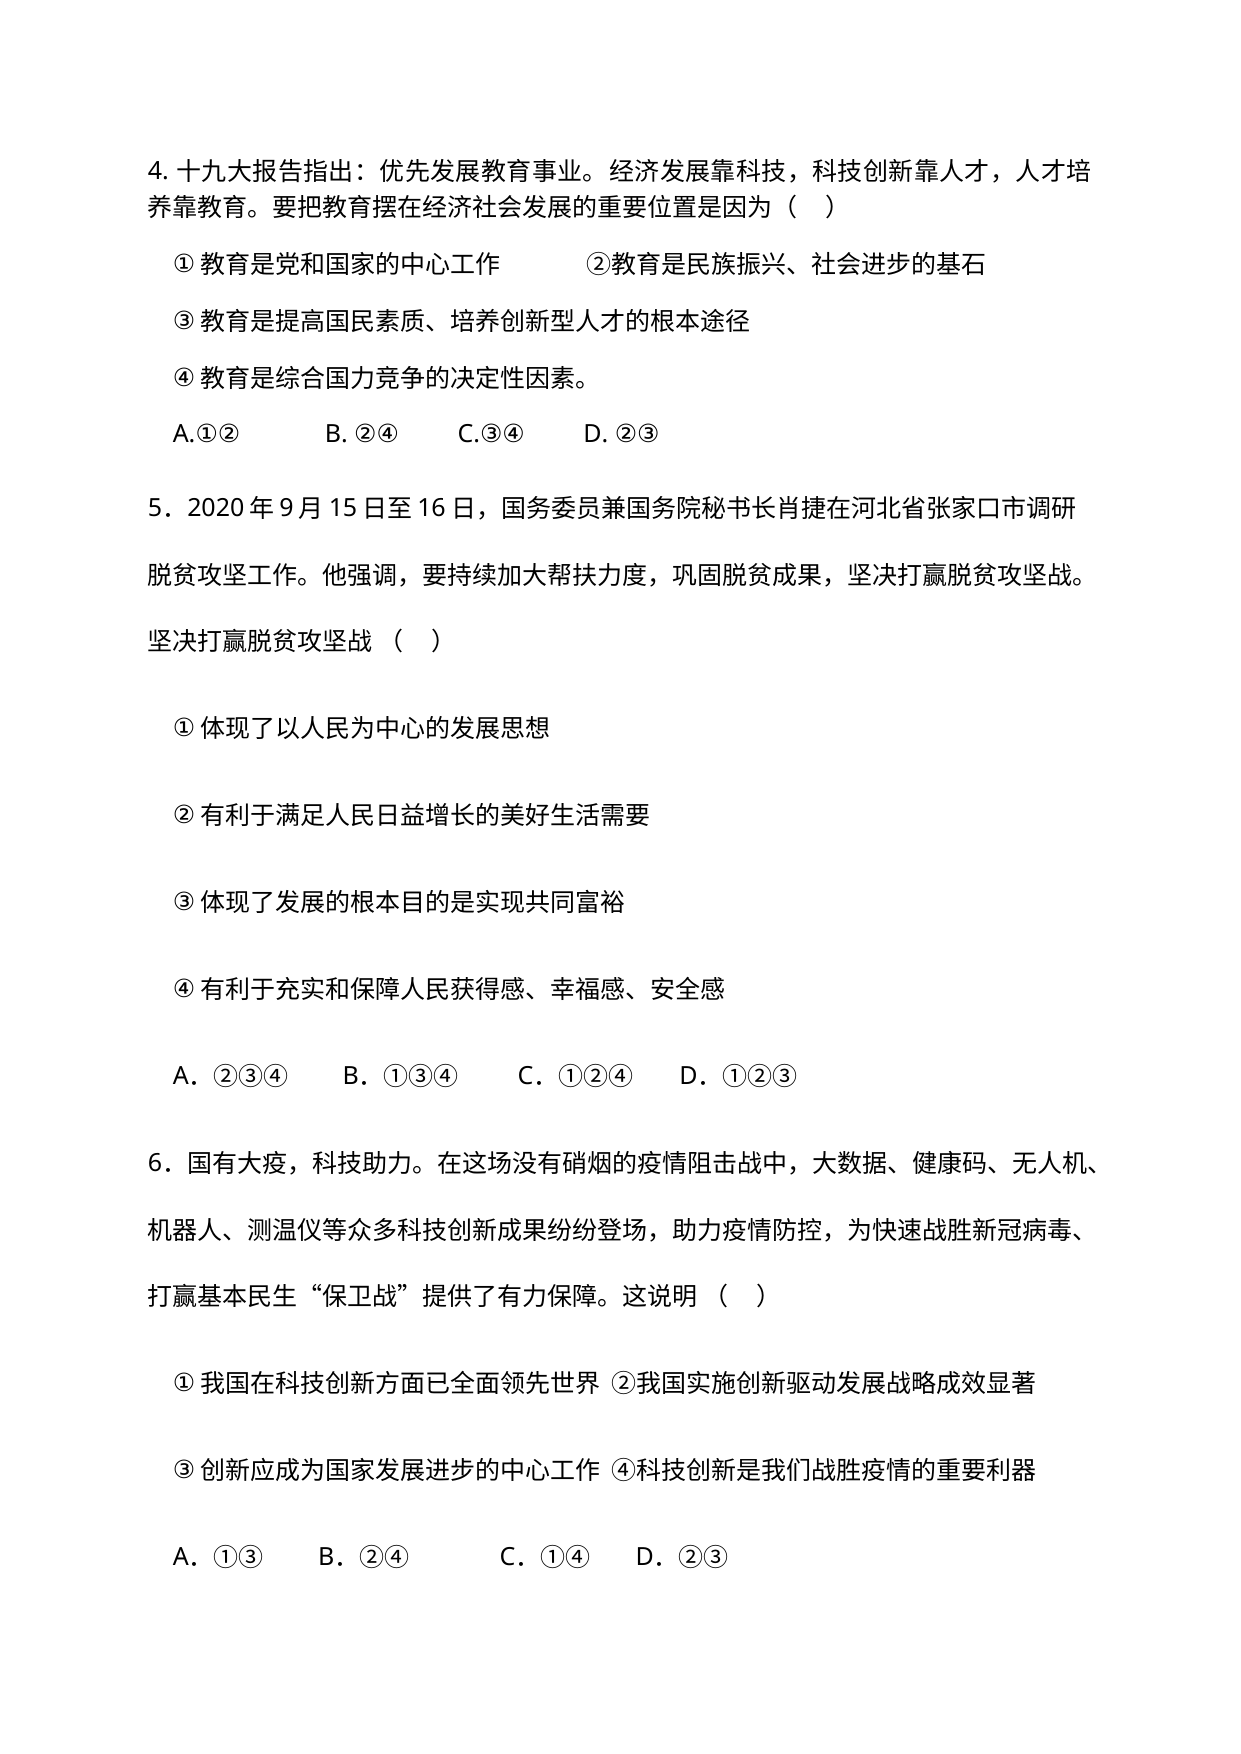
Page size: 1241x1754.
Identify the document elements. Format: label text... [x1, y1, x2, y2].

text A．①③ B．②④ C．①④ D．②③ [148, 1523, 1092, 1589]
text ③教育是提高国民素质、培养创新型人才的根本途径 [139, 299, 1101, 338]
text ①体现了以人民为中心的发展思想 [148, 693, 1092, 760]
text 5．2020年9月15日至16日，国务委员兼国务院秘书长肖捷在河北省张家口市调研脱贫攻坚工作。他强调，要持续加大帮扶力度，巩固脱贫成果，坚决打赢脱贫攻坚战。坚决打赢脱贫攻坚战 （ ） [148, 474, 1092, 673]
text ③体现了发展的根本目的是实现共同富裕 [148, 868, 1092, 934]
text ④教育是综合国力竞争的决定性因素。 [139, 356, 1101, 395]
text ②有利于满足人民日益增长的美好生活需要 [148, 781, 1092, 847]
text ①教育是党和国家的中心工作 ②教育是民族振兴、社会进步的基石 [139, 242, 1101, 281]
text ①我国在科技创新方面已全面领先世界 ②我国实施创新驱动发展战略成效显著 [148, 1348, 1092, 1415]
text ③创新应成为国家发展进步的中心工作 ④科技创新是我们战胜疫情的重要利器 [148, 1436, 1092, 1502]
text A.①② B. ②④ C.③④ D. ②③ [139, 413, 1101, 452]
text A．②③④ B．①③④ C．①②④ D．①②③ [148, 1042, 1092, 1108]
text 4. 十九大报告指出：优先发展教育事业。经济发展靠科技，科技创新靠人才，人才培养靠教育。要把教育摆在经济社会发展的重要位置是因为（ ） [139, 149, 1101, 224]
text 6．国有大疫，科技助力。在这场没有硝烟的疫情阻击战中，大数据、健康码、无人机、机器人、测温仪等众多科技创新成果纷纷登场，助力疫情防控，为快速战胜新冠病毒、打赢基本民生“保卫战”提供了有力保障。这说明 （ ） [148, 1129, 1092, 1328]
text ④有利于充实和保障人民获得感、幸福感、安全感 [148, 955, 1092, 1021]
